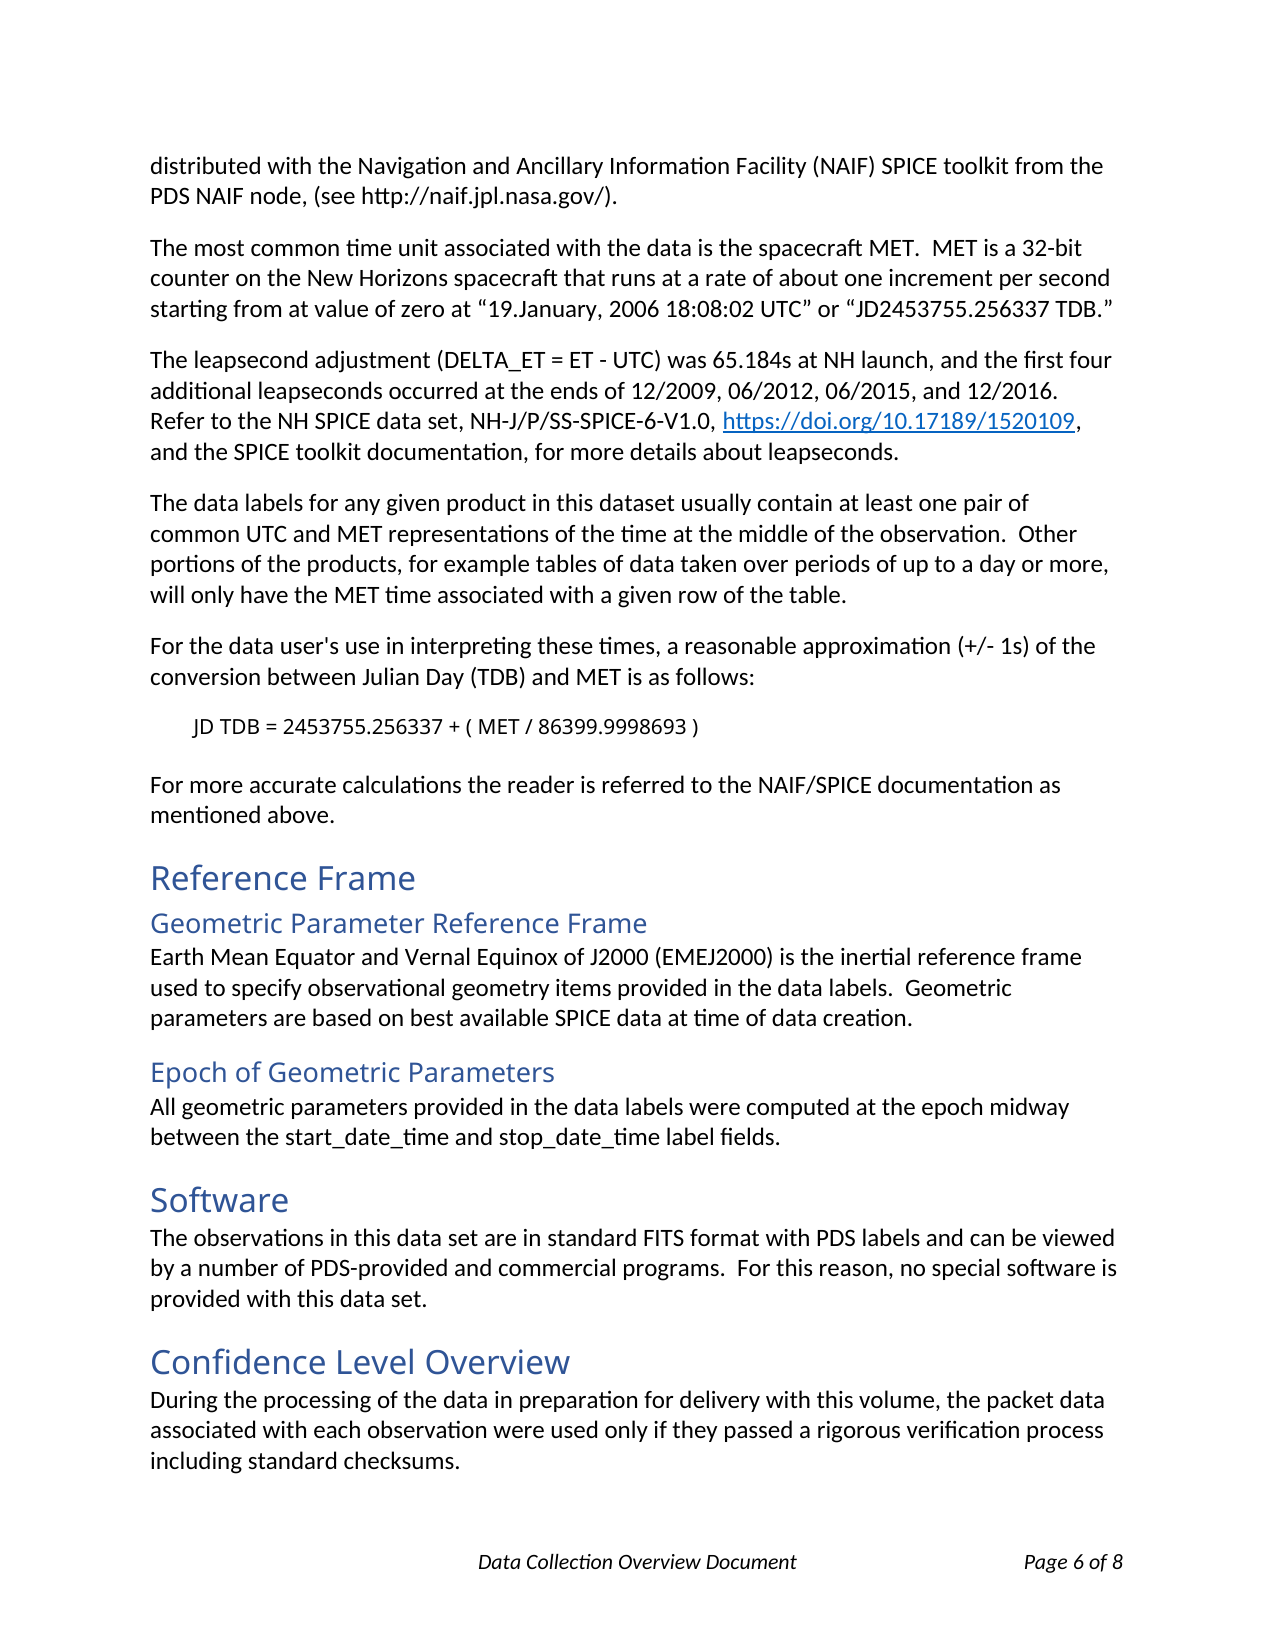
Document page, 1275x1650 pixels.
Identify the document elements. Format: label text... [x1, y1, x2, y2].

subtitle Geometric Parameter Reference Frame [150, 904, 1125, 941]
text During the processing of the data in preparation for delivery with this volume, the packet data associated with each observation were used only if they passed a rigorous verification process including standard checksums. [150, 1384, 1125, 1476]
text The observations in this data set are in standard FITS format with PDS labels and can be viewed by a number of PDS-provided and commercial programs. For this reason, no special software is provided with this data set. [150, 1222, 1125, 1314]
text Earth Mean Equator and Vernal Equinox of J2000 (EMEJ2000) is the inertial reference frame used to specify observational geometry items provided in the data labels. Geometric parameters are based on best available SPICE data at time of data creation. [150, 941, 1125, 1033]
text The data labels for any given product in this dataset usually contain at least one pair of common UTC and MET representations of the time at the middle of the observation. Other portions of the products, for example tables of data taken over periods of up to a day or more, will only have the MET time associated with a given row of the table. [150, 487, 1125, 609]
text JD TDB = 2453755.256337 + ( MET / 86399.9998693 ) [150, 712, 1125, 740]
text The leapsecond adjustment (DELTA_ET = ET - UTC) was 65.184s at NH launch, and the first four additional leapseconds occurred at the ends of 12/2009, 06/2012, 06/2015, and 12/2016. Refer to the NH SPICE data set, NH-J/P/SS-SPICE-6-V1.0, https://doi.org/10.17189/1520109, and the SPICE toolkit documentation, for more details about leapseconds. [150, 344, 1125, 466]
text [150, 150, 1125, 211]
subtitle Epoch of Geometric Parameters [150, 1054, 1125, 1091]
subtitle Confidence Level Overview [150, 1339, 1125, 1384]
text For more accurate calculations the reader is referred to the NAIF/SPICE documentation as mentioned above. [150, 769, 1125, 830]
text For the data user's use in interpreting these times, a reasonable approximation (+/- 1s) of the conversion between Julian Day (TDB) and MET is as follows: [150, 630, 1125, 691]
text All geometric parameters provided in the data labels were computed at the epoch midway between the start_date_time and stop_date_time label fields. [150, 1091, 1125, 1152]
subtitle Reference Frame [150, 855, 1125, 900]
text The most common time unit associated with the data is the spacecraft MET. MET is a 32-bit counter on the New Horizons spacecraft that runs at a rate of about one increment per second starting from at value of zero at “19.January, 2006 18:08:02 UTC” or “JD2453755.256337 TDB.” [150, 232, 1125, 323]
subtitle Software [150, 1177, 1125, 1222]
